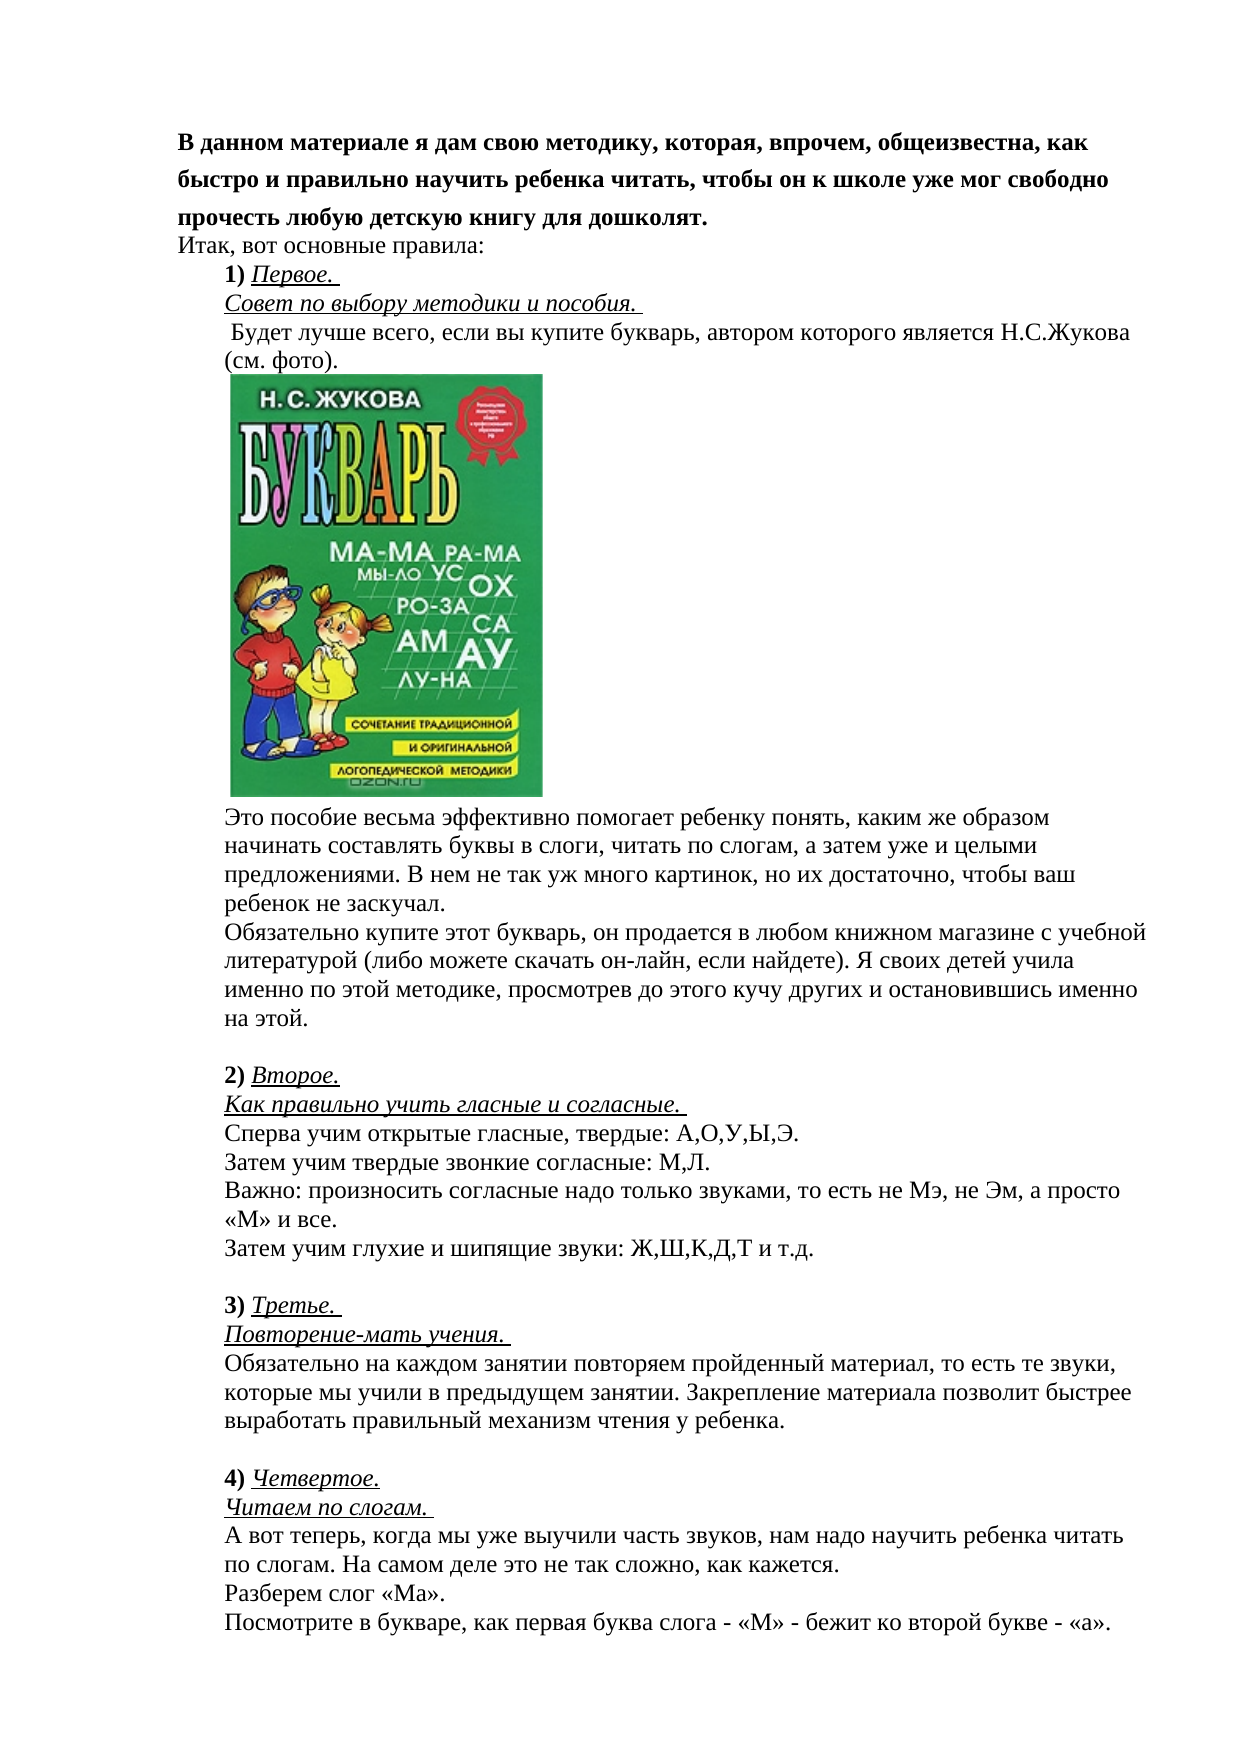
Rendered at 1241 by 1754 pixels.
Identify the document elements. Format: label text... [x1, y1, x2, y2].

text Итак, вот основные правила: [177, 231, 1152, 259]
text 3) Третье. Повторение-мать учения. Обязательно на каждом занятии повторяем пройденный материал, то есть те звуки, которые мы учили в предыдущем занятии. Закрепление материала позволит быстрее выработать правильный механизм чтения у ребенка. [224, 1290, 1152, 1434]
text 2) Второе. Как правильно учить гласные и согласные. Сперва учим открытые гласные, твердые: А,О,У,Ы,Э. Затем учим твердые звонкие согласные: М,Л. Важно: произносить согласные надо только звуками, то есть не Мэ, не Эм, а просто «М» и все. Затем учим глухие и шипящие звуки: Ж,Ш,К,Д,Т и т.д. [224, 1060, 1152, 1262]
text 1) Первое. Совет по выбору методики и пособия. Будет лучше всего, если вы купите букварь, автором которого является Н.С.Жукова (см. фото). [224, 259, 1152, 374]
text Это пособие весьма эффективно помогает ребенку понять, каким же образом начинать составлять буквы в слоги, читать по слогам, а затем уже и целыми предложениями. В нем не так уж много картинок, но их достаточно, чтобы ваш ребенок не заскучал. Обязательно купите этот букварь, он продается в любом книжном магазине с учебной литературой (либо можете скачать он-лайн, если найдете). Я своих детей учила именно по этой методике, просмотрев до этого кучу других и остановившись именно на этой. [224, 802, 1152, 1032]
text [224, 1463, 1152, 1635]
text В данном материале я дам свою методику, которая, впрочем, общеизвестна, как быстро и правильно научить ребенка читать, чтобы он к школе уже мог свободно прочесть любую детскую книгу для дошколят. [177, 118, 1152, 231]
picture [230, 374, 543, 797]
